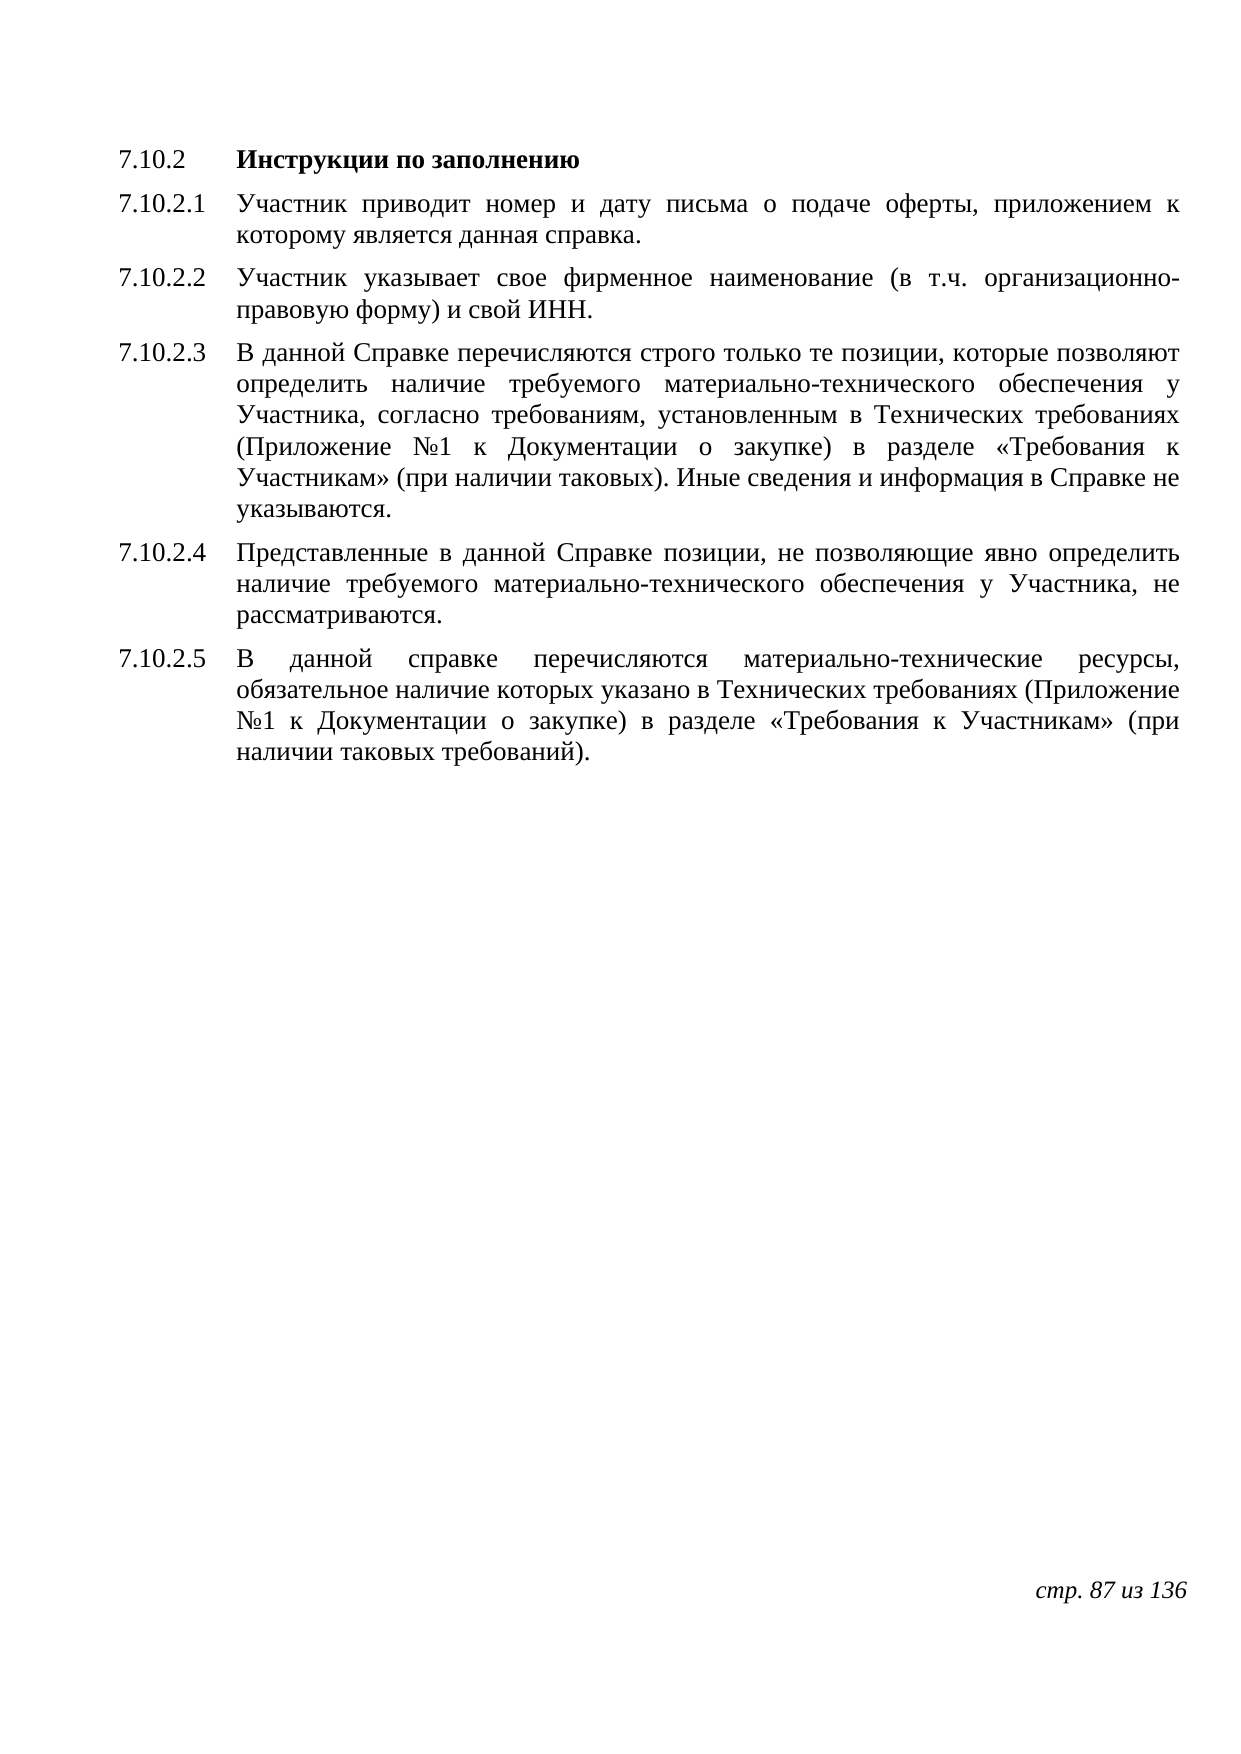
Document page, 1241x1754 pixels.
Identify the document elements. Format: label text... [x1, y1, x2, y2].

text В данной Справке перечисляются строго только те позиции, которые позволяют определить наличие требуемого материально-технического обеспечения у Участника, согласно требованиям, установленным в Технических требованиях (Приложение №1 к Документации о закупке) в разделе «Требования к Участникам» (при наличии таковых). Иные сведения и информация в Справке не указываются. [118, 336, 1181, 523]
text Участник приводит номер и дату письма о подаче оферты, приложением к которому является данная справка. [118, 187, 1181, 249]
text Инструкции по заполнению [118, 143, 1181, 174]
text Представленные в данной Справке позиции, не позволяющие явно определить наличие требуемого материально-технического обеспечения у Участника, не рассматриваются. [118, 536, 1181, 629]
text В данной справке перечисляются материально-технические ресурсы, обязательное наличие которых указано в Технических требованиях (Приложение №1 к Документации о закупке) в разделе «Требования к Участникам» (при наличии таковых требований). [118, 642, 1181, 766]
text Участник указывает свое фирменное наименование (в т.ч. организационно-правовую форму) и свой ИНН. [118, 262, 1181, 324]
